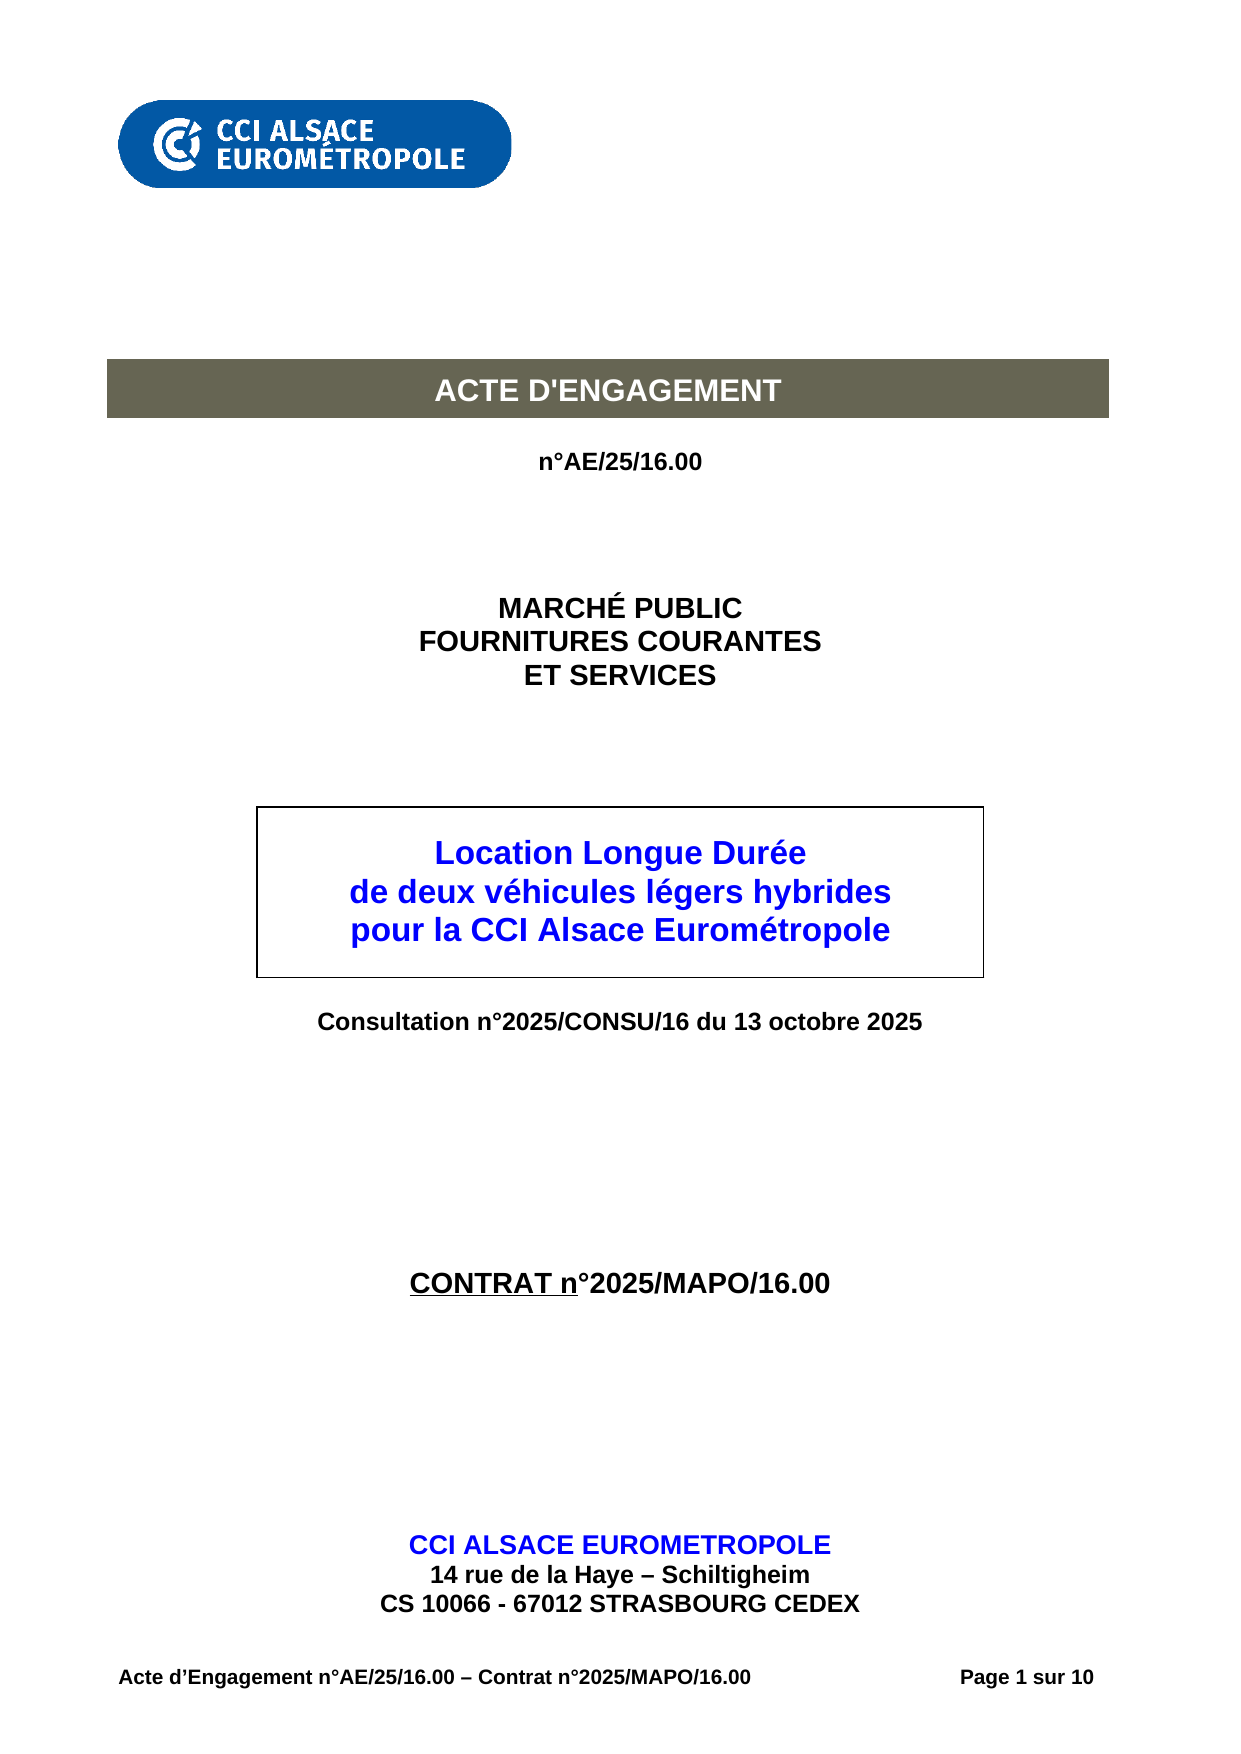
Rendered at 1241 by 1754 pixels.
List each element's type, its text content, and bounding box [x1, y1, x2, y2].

text pour la CCI Alsace Eurométropole [258, 907, 983, 949]
text CS 10066 - 67012 STRASBOURG CEDEX [118, 1589, 1122, 1618]
table_header ACTE D'ENGAGEMENT [107, 359, 1109, 418]
text ET SERVICES [118, 658, 1122, 691]
text MARCHÉ PUBLIC [118, 591, 1122, 624]
text CCI ALSACE EUROMETROPOLE [120, 1529, 1120, 1561]
text CONTRAT n°2025/MAPO/16.00 [118, 1266, 1122, 1299]
text de deux véhicules légers hybrides [258, 869, 983, 907]
text Consultation n°2025/CONSU/16 du 13 octobre 2025 [118, 1007, 1122, 1036]
text n°AE/25/16.00 [118, 447, 1122, 476]
text Location Longue Durée [258, 830, 983, 869]
picture [118, 100, 512, 188]
text FOURNITURES COURANTES [118, 624, 1122, 658]
text 14 rue de la Haye – Schiltigheim [118, 1561, 1122, 1589]
